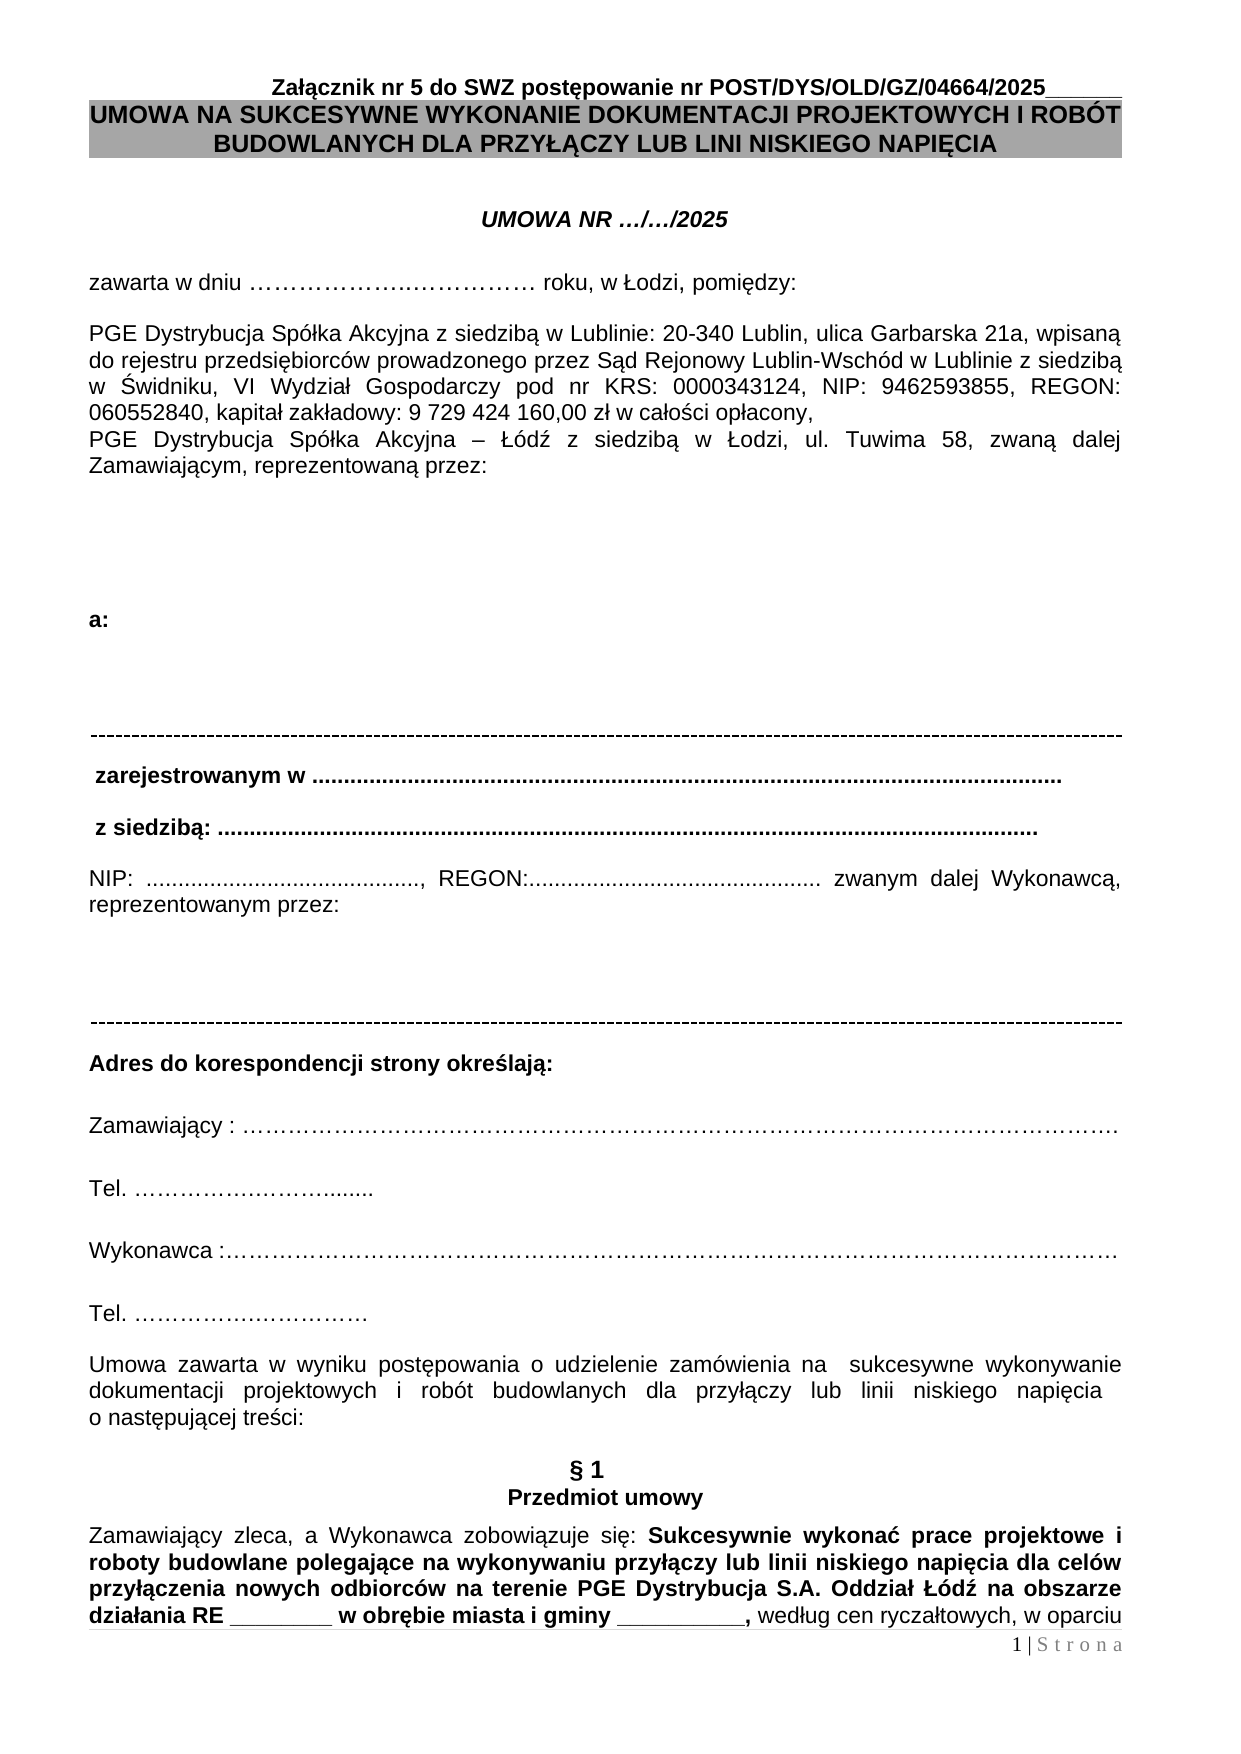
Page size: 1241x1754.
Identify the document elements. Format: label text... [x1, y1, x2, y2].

text PGE Dystrybucja Spółka Akcyjna z siedzibą w Lublinie: 20-340 Lublin, ulica Garbarska 21a, wpisaną do rejestru przedsiębiorców prowadzonego przez Sąd Rejonowy Lublin-Wschód w Lublinie z siedzibą w Świdniku, VI Wydział Gospodarczy pod nr KRS: 0000343124, NIP: 9462593855, REGON: 060552840, kapitał zakładowy: 9 729 424 160,00 zł w całości opłacony, [89, 320, 1122, 426]
text NIP: ..........................................., REGON:.............................................. zwanym dalej Wykonawcą, reprezentowanym przez: [89, 865, 1122, 918]
text zarejestrowanym w ...................................................................................................................... [89, 762, 1122, 788]
text Przedmiot umowy [89, 1484, 1122, 1510]
text PGE Dystrybucja Spółka Akcyjna – Łódź z siedzibą w Łodzi, ul. Tuwima 58, zwaną dalej Zamawiającym, reprezentowaną przez: [89, 426, 1122, 478]
text Adres do korespondencji strony określają: [89, 1049, 1122, 1076]
text a: [89, 606, 1122, 632]
text zawarta w dniu ………………..…………… roku, w Łodzi, pomiędzy: [89, 258, 1122, 295]
text Wykonawca :……………………………………………………………………………………………………… [89, 1226, 1122, 1263]
text Tel. …………….…………… [89, 1288, 1122, 1326]
text UMOWA NR …/…/2025 [89, 195, 1122, 233]
text UmowA na sukcesywne wykonanie dokumentacji projektowych I robót budowlanych dla przyłączy lub LINI niskiego napięcia [89, 100, 1122, 158]
text z siedzibą: ................................................................................................................................. [89, 813, 1122, 840]
text Zamawiający : ……………………………………………………………………………………………………. [89, 1101, 1122, 1138]
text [89, 1522, 1122, 1628]
text Tel. …………….………........ [89, 1163, 1122, 1201]
text Umowa zawarta w wyniku postępowania o udzielenie zamówienia na sukcesywne wykonywanie dokumentacji projektowych i robót budowlanych dla przyłączy lub linii niskiego napięcia o następującej treści: [89, 1351, 1122, 1430]
